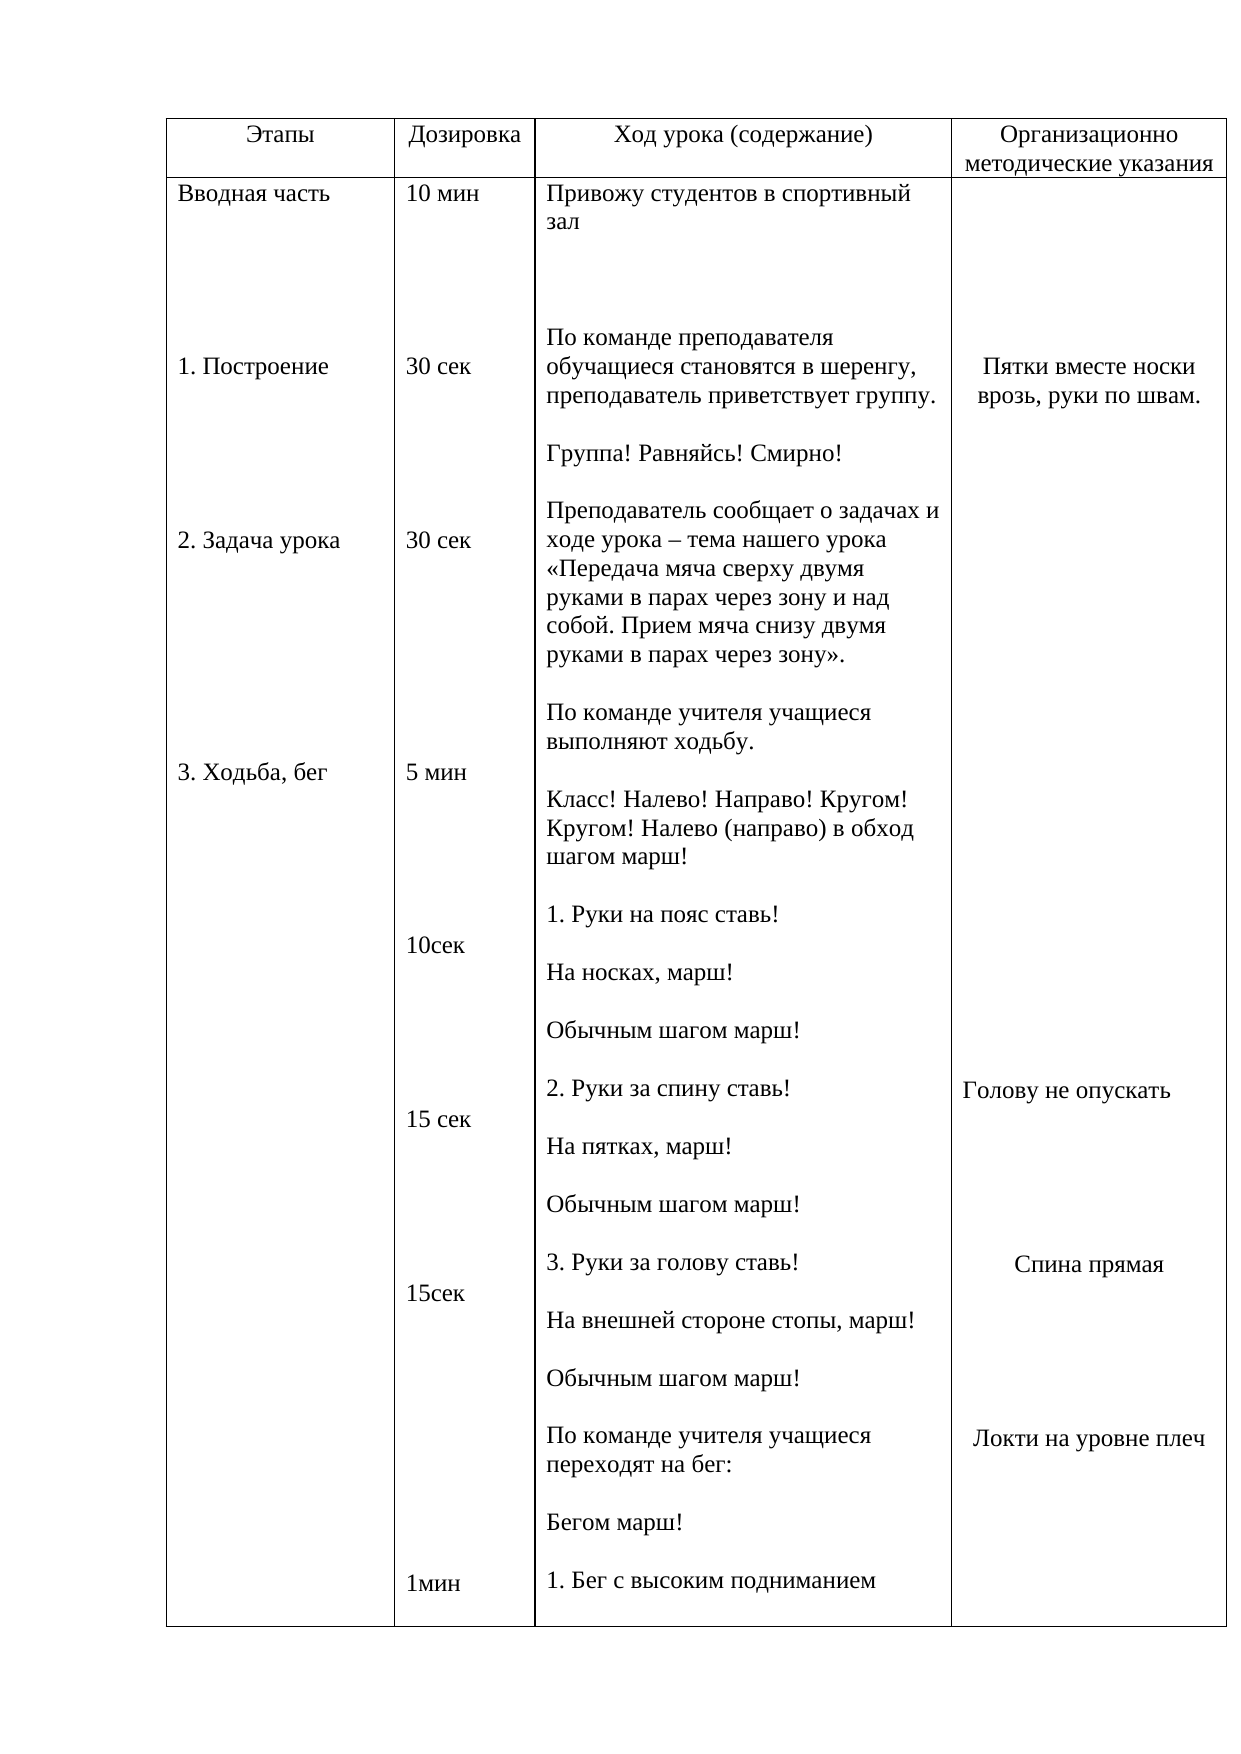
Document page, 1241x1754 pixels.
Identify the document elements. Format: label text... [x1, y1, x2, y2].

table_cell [536, 178, 951, 1626]
table_header Этапы [167, 119, 394, 177]
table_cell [167, 178, 394, 1626]
table_header Организационно методические указания [952, 119, 1226, 177]
table_header Дозировка [395, 119, 534, 177]
table_header Ход урока (содержание) [536, 119, 951, 177]
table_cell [952, 178, 1226, 1626]
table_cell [395, 178, 534, 1626]
